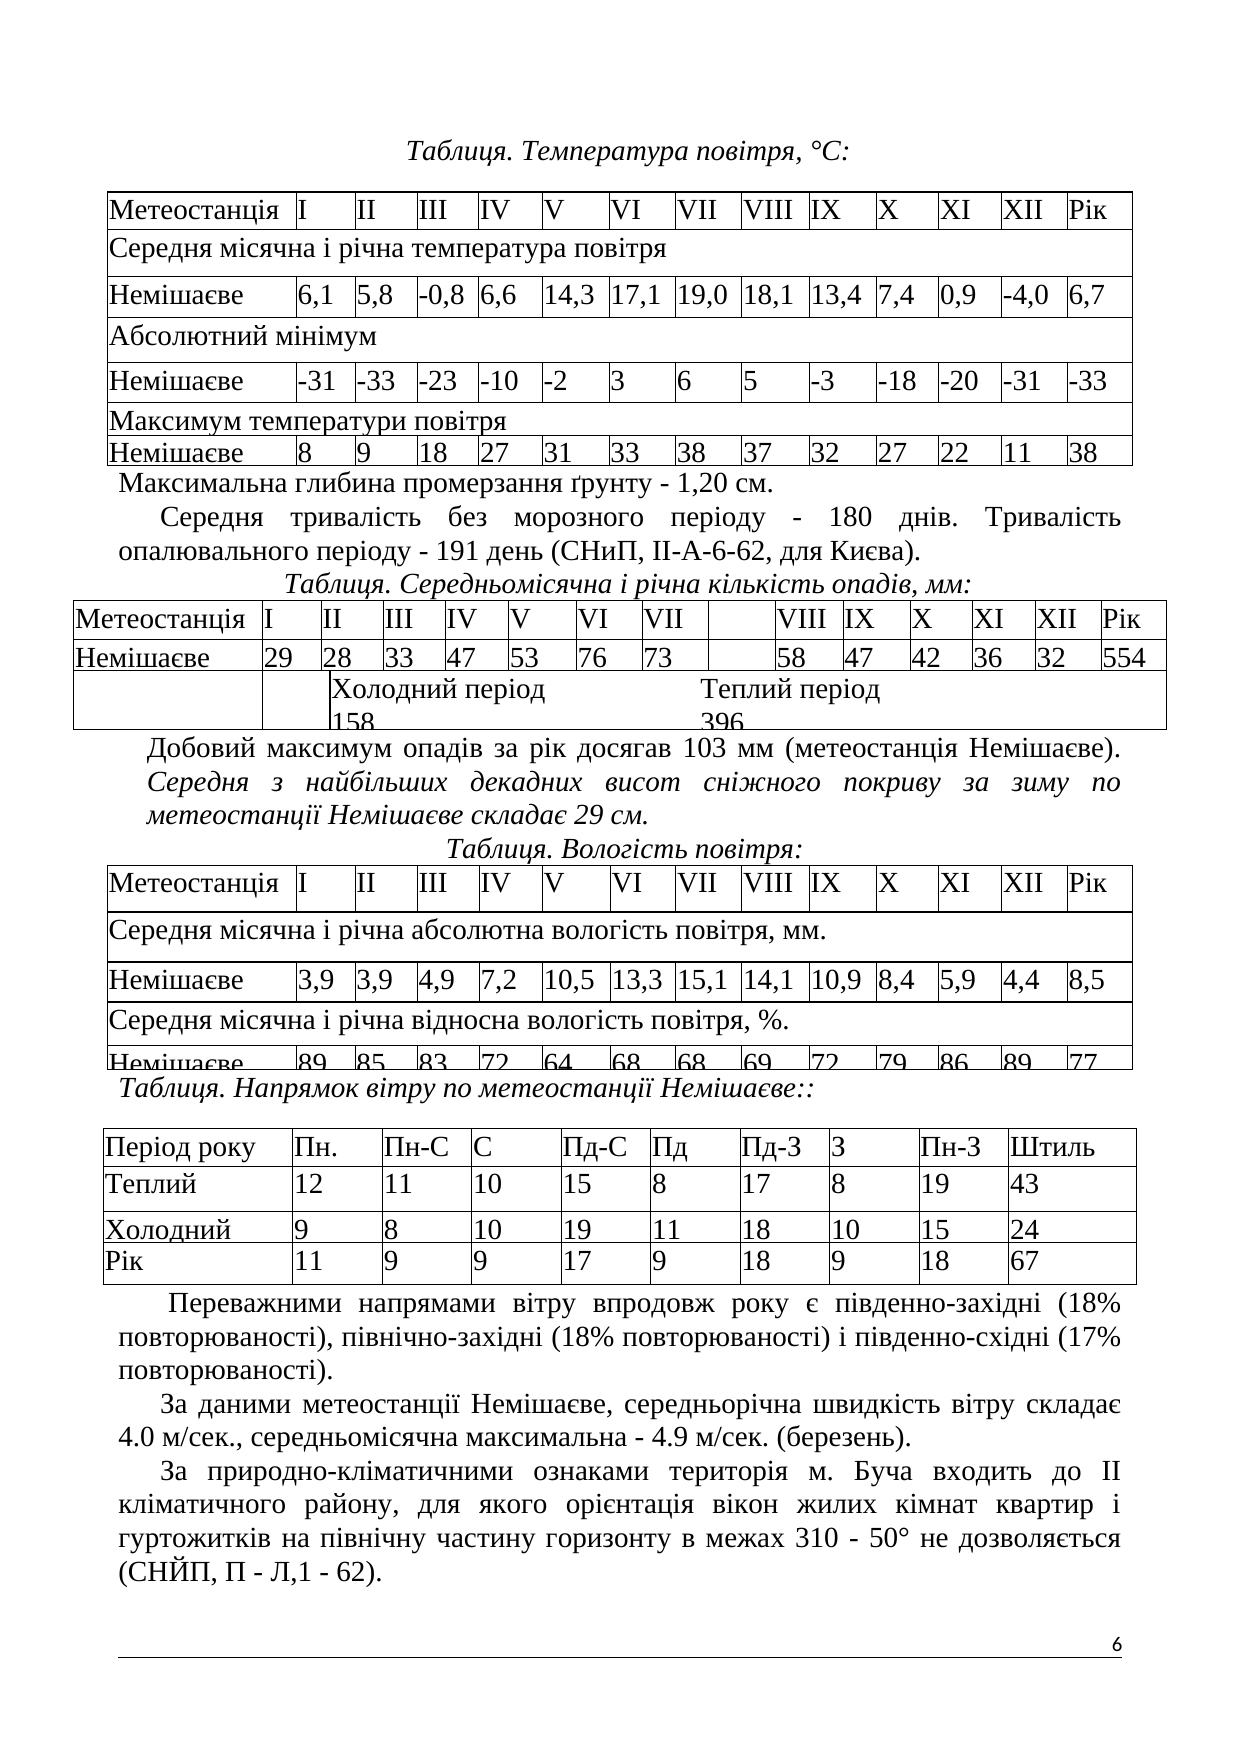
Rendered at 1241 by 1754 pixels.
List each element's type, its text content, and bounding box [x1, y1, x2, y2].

table_cell 5 [742, 363, 809, 402]
table_cell Середня місячна і річна відносна вологість повітря, %. [108, 1003, 1132, 1045]
table_header II [356, 866, 417, 911]
table_header XI [939, 193, 1001, 229]
table_cell -31 [297, 363, 355, 402]
table_cell 18 [418, 436, 478, 464]
table_cell 5,8 [356, 277, 417, 317]
table_header X [877, 193, 938, 229]
table_header V [543, 866, 610, 911]
table_cell 8 [651, 1167, 740, 1211]
table_cell 554 [1102, 640, 1166, 670]
table_cell 10 [472, 1167, 561, 1211]
table_header X [911, 601, 972, 639]
table_header III [418, 193, 478, 229]
table_header Штиль [1009, 1129, 1136, 1166]
table_cell Рік [104, 1243, 292, 1284]
table_header VI [577, 601, 642, 639]
table_header І [263, 601, 321, 639]
table_cell 68 [611, 1046, 675, 1069]
table_cell Немішаєве [108, 277, 296, 317]
table_cell 43 [1009, 1167, 1136, 1211]
table_cell 11 [1002, 436, 1067, 464]
table_cell 15,1 [676, 963, 741, 1001]
table_cell 8,5 [1068, 963, 1132, 1001]
table_header IV [480, 866, 542, 911]
table_header Метеостанція [108, 866, 296, 911]
table_cell -2 [543, 363, 609, 402]
table_cell 17 [562, 1243, 650, 1284]
table_cell 10 [472, 1212, 561, 1242]
table_cell -0,8 [418, 277, 478, 317]
table_cell 14,3 [543, 277, 609, 317]
table_cell 89 [1002, 1046, 1067, 1069]
text Переважними напрямами вітру впродовж року є південно-західні (18% повторюваності), північно-західні (18% повторюваності) і південно-східні (17% повторюваності). [118, 1285, 1122, 1386]
table_cell 11 [383, 1167, 471, 1211]
table_cell 4,9 [418, 963, 479, 1001]
table_cell 4,4 [1002, 963, 1067, 1001]
table_cell Немішаєве [74, 640, 262, 670]
table_cell Немішаєве [108, 963, 296, 1001]
table_cell 38 [676, 436, 741, 464]
text Середня тривалість без морозного періоду - 180 днів. Тривалість опалювального періоду - 191 день (СНиП, ІІ-А-6-62, для Києва). [118, 499, 1122, 566]
table_cell 9 [472, 1243, 561, 1284]
table_cell 83 [418, 1046, 479, 1069]
table_header Пд [651, 1129, 740, 1166]
table_header Пд-С [562, 1129, 650, 1166]
table_header Пн-З [920, 1129, 1008, 1166]
table_cell 37 [742, 436, 809, 464]
table_cell 14,1 [742, 963, 809, 1001]
table_cell 19 [562, 1212, 650, 1242]
table_header І [297, 866, 355, 911]
table_cell 42 [911, 640, 972, 670]
table_header XI [973, 601, 1035, 639]
table_cell 85 [356, 1046, 417, 1069]
text Максимальна глибина промерзання ґрунту - 1,20 см. [118, 466, 1122, 499]
table_header Період року [104, 1129, 292, 1166]
table_cell 9 [830, 1243, 919, 1284]
table_header IX [810, 193, 876, 229]
table_header XII [1002, 866, 1067, 911]
table_header Пд-З [741, 1129, 829, 1166]
table_cell 17 [741, 1167, 829, 1211]
table_cell 53 [509, 640, 576, 670]
table_cell 47 [446, 640, 508, 670]
table_header XII [1002, 193, 1067, 229]
table_cell Немішаєве [108, 1046, 296, 1069]
table_cell 47 [844, 640, 910, 670]
table_cell 18,1 [742, 277, 809, 317]
table_cell 8,4 [877, 963, 938, 1001]
table_cell -23 [418, 363, 478, 402]
table_cell [263, 671, 329, 729]
table_cell 6,1 [297, 277, 355, 317]
table_cell Теплий [104, 1167, 292, 1211]
table_cell Максимум температури повітря [108, 403, 1132, 434]
table_header І [297, 193, 355, 229]
table_cell 15 [920, 1212, 1008, 1242]
table_cell 77 [1068, 1046, 1132, 1069]
table_cell 86 [939, 1046, 1001, 1069]
table_header [709, 601, 775, 639]
table_cell Середня місячна і річна температура повітря [108, 230, 1132, 276]
table_cell 31 [543, 436, 609, 464]
table_header IX [810, 866, 876, 911]
table_cell Немішаєве [108, 436, 296, 464]
table_header VII [676, 193, 741, 229]
table_cell [74, 671, 262, 729]
table_cell 18 [741, 1243, 829, 1284]
table_cell 10,9 [810, 963, 876, 1001]
table_header V [509, 601, 576, 639]
table_cell 0,9 [939, 277, 1001, 317]
table_header Рік [1068, 866, 1132, 911]
table_cell 32 [1036, 640, 1101, 670]
table_cell 19,0 [676, 277, 741, 317]
table_cell 9 [356, 436, 417, 464]
table_cell 18 [920, 1243, 1008, 1284]
table_cell 11 [651, 1212, 740, 1242]
table_cell 17,1 [610, 277, 675, 317]
table_cell 73 [643, 640, 708, 670]
table_cell Немішаєве [108, 363, 296, 402]
table_header З [830, 1129, 919, 1166]
table_cell 15 [562, 1167, 650, 1211]
table_cell 10 [830, 1212, 919, 1242]
table_cell -20 [939, 363, 1001, 402]
table_header III [418, 866, 479, 911]
table_cell 67 [1009, 1243, 1136, 1284]
table_cell 79 [877, 1046, 938, 1069]
table_cell 8 [830, 1167, 919, 1211]
table_cell 8 [383, 1212, 471, 1242]
table_cell 36 [973, 640, 1035, 670]
table_cell 29 [263, 640, 321, 670]
table_cell 38 [1068, 436, 1132, 464]
table_header Метеостанція [108, 193, 296, 229]
table_header V [543, 193, 609, 229]
table_header II [356, 193, 417, 229]
table_cell 7,2 [480, 963, 542, 1001]
table_cell 8 [297, 436, 355, 464]
table_cell 3,9 [356, 963, 417, 1001]
table_cell 33 [384, 640, 445, 670]
table_cell 72 [810, 1046, 876, 1069]
table_cell 27 [479, 436, 542, 464]
table_cell -10 [479, 363, 542, 402]
table_cell -33 [356, 363, 417, 402]
table_cell 72 [480, 1046, 542, 1069]
table_header X [877, 866, 938, 911]
table_header VI [611, 866, 675, 911]
table_header VIII [776, 601, 843, 639]
table_cell 7,4 [877, 277, 938, 317]
table_header VIII [742, 193, 809, 229]
table_header IV [446, 601, 508, 639]
table_header VII [676, 866, 741, 911]
table_cell 19 [920, 1167, 1008, 1211]
table_header Метеостанція [74, 601, 262, 639]
text Таблиця. Температура повітря, °С: [406, 133, 1122, 166]
table_header IX [844, 601, 910, 639]
table_cell Абсолютний мінімум [108, 318, 1132, 362]
table_header Пн. [293, 1129, 382, 1166]
table_cell 24 [1009, 1212, 1136, 1242]
table_cell 64 [543, 1046, 610, 1069]
table_header VIII [742, 866, 809, 911]
table_cell 68 [676, 1046, 741, 1069]
table_cell Холодний період Теплий період 158 396 [331, 671, 1166, 729]
table_cell -18 [877, 363, 938, 402]
table_cell Середня місячна і річна абсолютна вологість повітря, мм. [108, 913, 1132, 961]
table_header XI [939, 866, 1001, 911]
table_cell 32 [810, 436, 876, 464]
table_cell 6,6 [479, 277, 542, 317]
text Таблиця. Вологість повітря: [446, 831, 1122, 864]
text Таблиця. Напрямок вітру по метеостанції Немішаєве:: [118, 1070, 1122, 1103]
table_cell 9 [651, 1243, 740, 1284]
table_cell 22 [939, 436, 1001, 464]
table_cell 69 [742, 1046, 809, 1069]
table_cell 13,4 [810, 277, 876, 317]
table_cell -33 [1068, 363, 1132, 402]
text За даними метеостанції Немішаєве, середньорічна швидкість вітру складає 4.0 м/сек., середньомісячна максимальна - 4.9 м/сек. (березень). [118, 1386, 1122, 1453]
table_header С [472, 1129, 561, 1166]
table_header Рік [1102, 601, 1166, 639]
table_cell -31 [1002, 363, 1067, 402]
table_cell 18 [741, 1212, 829, 1242]
table_cell 76 [577, 640, 642, 670]
table_cell -3 [810, 363, 876, 402]
table_header IV [479, 193, 542, 229]
table_cell Холодний [104, 1212, 292, 1242]
table_cell 3,9 [297, 963, 355, 1001]
table_cell 89 [297, 1046, 355, 1069]
table_cell 12 [293, 1167, 382, 1211]
table_header Пн-С [383, 1129, 471, 1166]
text Таблиця. Середньомісячна і річна кількість опадів, мм: [284, 566, 1122, 600]
table_header VI [610, 193, 675, 229]
table_cell [709, 640, 775, 670]
table_cell 13,3 [611, 963, 675, 1001]
table_header VII [643, 601, 708, 639]
table_cell 5,9 [939, 963, 1001, 1001]
table_cell 9 [293, 1212, 382, 1242]
text Добовий максимум опадів за рік досягав 103 мм (метеостанція Немішаєве). Середня з найбільших декадних висот сніжного покриву за зиму по метеостанції Немішаєве складає 29 см. [147, 730, 1122, 831]
table_header III [384, 601, 445, 639]
table_cell 58 [776, 640, 843, 670]
table_cell 28 [322, 640, 383, 670]
text За природно-кліматичними ознаками територія м. Буча входить до II кліматичного району, для якого орієнтація вікон жилих кімнат квартир і гуртожитків на північну частину горизонту в межах 310 - 50° не дозволяється (СНЙП, П - Л,1 - 62). [118, 1453, 1122, 1587]
table_cell 27 [877, 436, 938, 464]
table_cell 10,5 [543, 963, 610, 1001]
table_cell 6,7 [1068, 277, 1132, 317]
table_header XII [1036, 601, 1101, 639]
table_cell 33 [610, 436, 675, 464]
table_cell 11 [293, 1243, 382, 1284]
table_cell -4,0 [1002, 277, 1067, 317]
table_cell 9 [383, 1243, 471, 1284]
table_header II [322, 601, 383, 639]
table_cell 3 [610, 363, 675, 402]
table_header Рік [1068, 193, 1132, 229]
table_cell 6 [676, 363, 741, 402]
